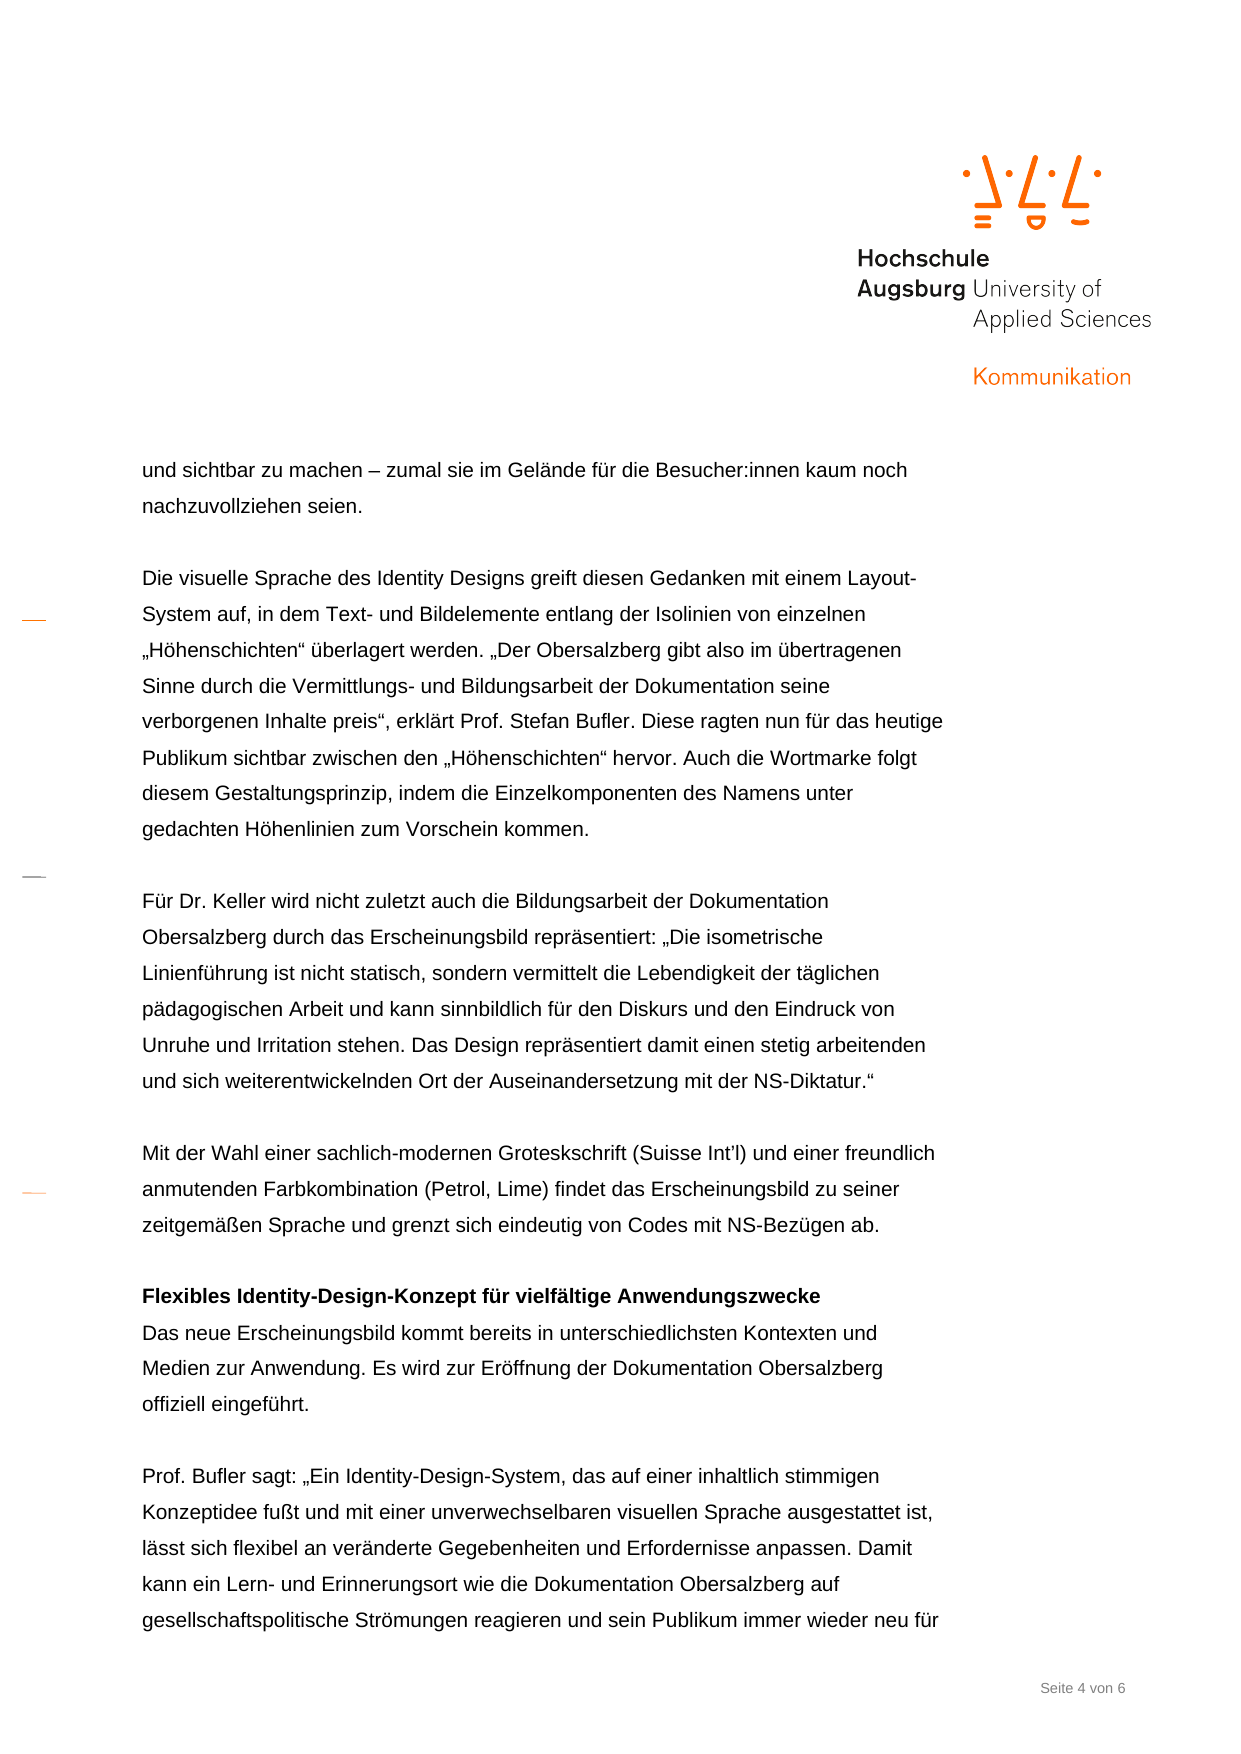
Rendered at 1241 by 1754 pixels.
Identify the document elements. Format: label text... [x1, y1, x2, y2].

text Die visuelle Sprache des Identity Designs greift diesen Gedanken mit einem Layout-System auf, in dem Text- und Bildelemente entlang der Isolinien von einzelnen „Höhenschichten“ überlagert werden. „Der Obersalzberg gibt also im übertragenen Sinne durch die Vermittlungs- und Bildungsarbeit der Dokumentation seine verborgenen Inhalte preis“, erklärt Prof. Stefan Bufler. Diese ragten nun für das heutige Publikum sichtbar zwischen den „Höhenschichten“ hervor. Auch die Wortmarke folgt diesem Gestaltungsprinzip, indem die Einzelkomponenten des Namens unter gedachten Höhenlinien zum Vorschein kommen. [142, 566, 945, 841]
text Flexibles Identity-Design-Konzept für vielfältige Anwendungszwecke [142, 1284, 945, 1308]
text Mit der Wahl einer sachlich-modernen Groteskschrift (Suisse Int’l) und einer freundlich anmutenden Farbkombination (Petrol, Lime) findet das Erscheinungsbild zu seiner zeitgemäßen Sprache und grenzt sich eindeutig von Codes mit NS-Bezügen ab. [142, 1141, 945, 1236]
text Das neue Erscheinungsbild kommt bereits in unterschiedlichsten Kontexten und Medien zur Anwendung. Es wird zur Eröffnung der Dokumentation Obersalzberg offiziell eingeführt. [142, 1320, 945, 1416]
text Für Dr. Keller wird nicht zuletzt auch die Bildungsarbeit der Dokumentation Obersalzberg durch das Erscheinungsbild repräsentiert: „Die isometrische Linienführung ist nicht statisch, sondern vermittelt die Lebendigkeit der täglichen pädagogischen Arbeit und kann sinnbildlich für den Diskurs und den Eindruck von Unruhe und Irritation stehen. Das Design repräsentiert damit einen stetig arbeitenden und sich weiterentwickelnden Ort der Auseinandersetzung mit der NS-Diktatur.“ [142, 889, 945, 1093]
picture [857, 155, 1151, 385]
